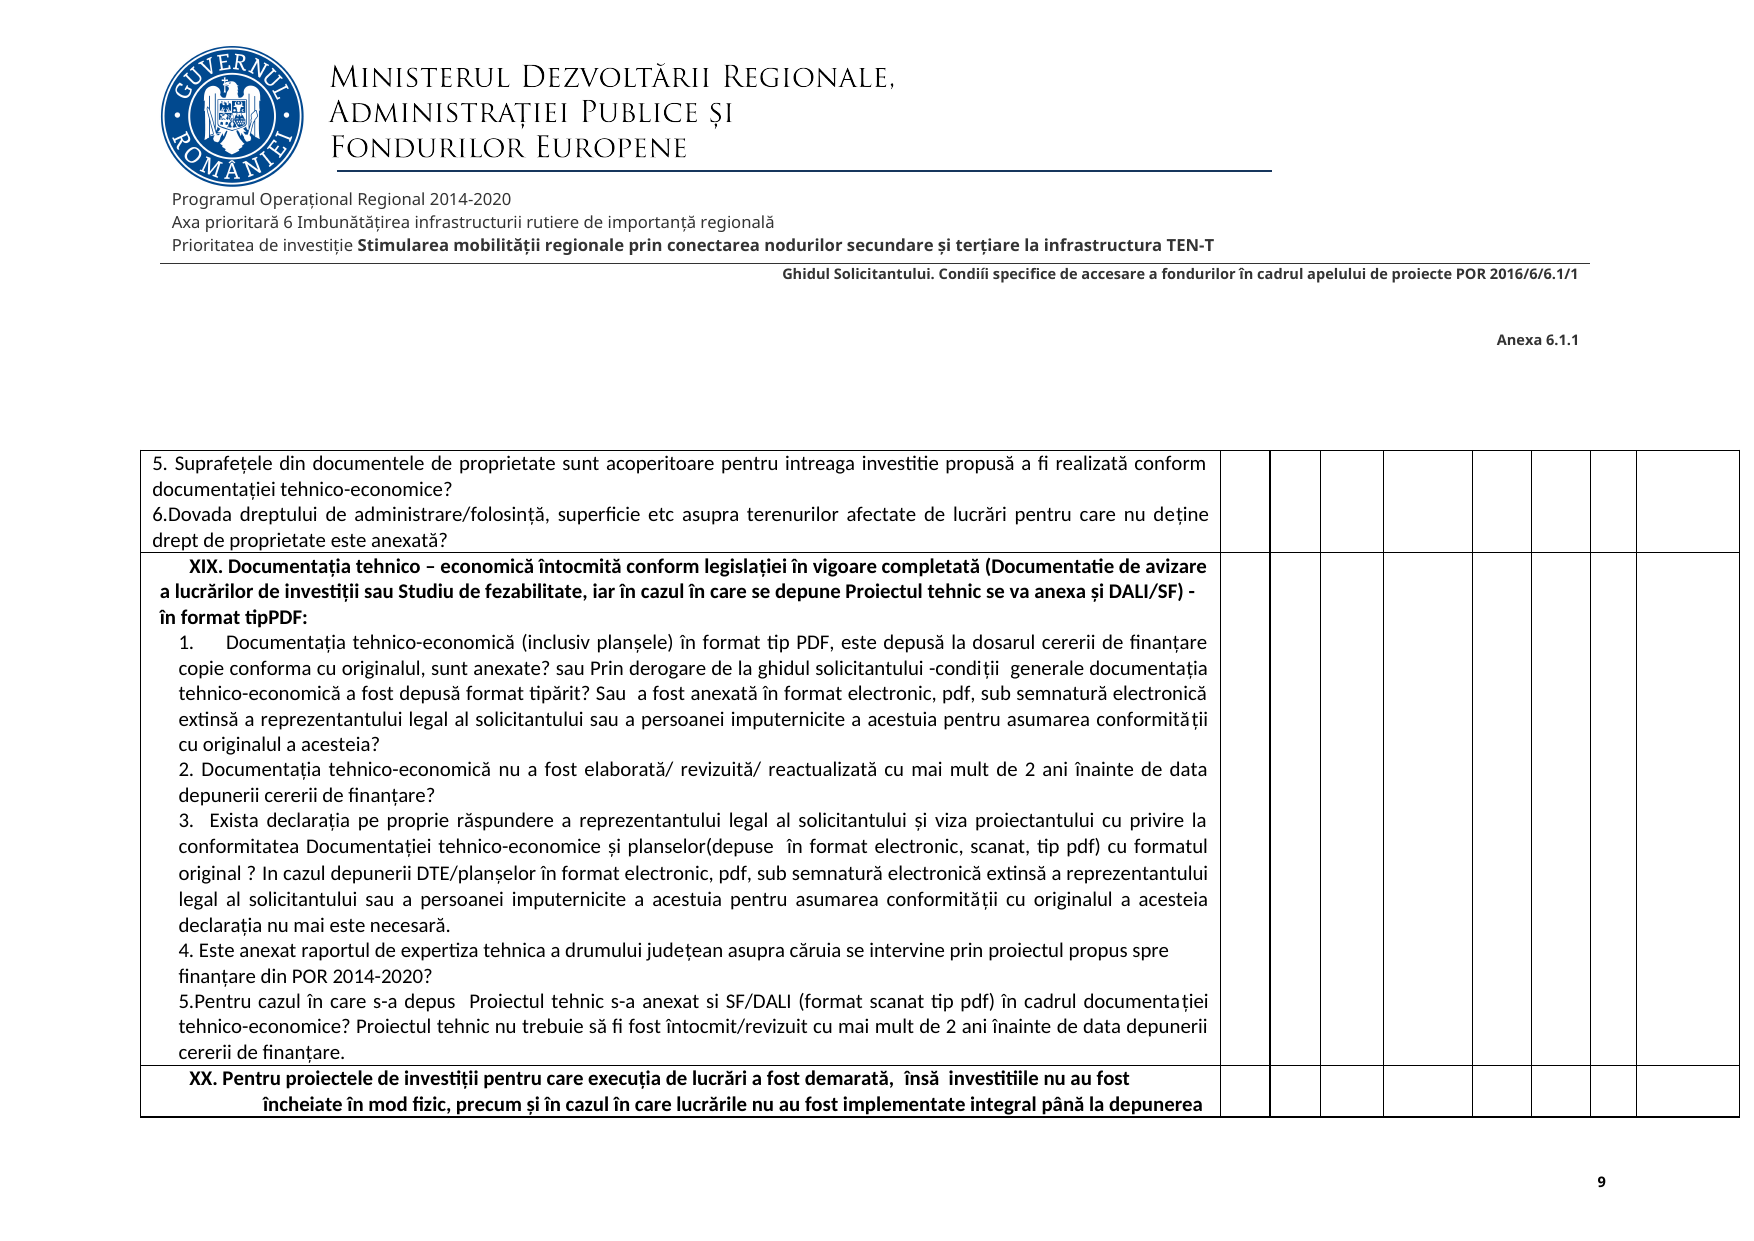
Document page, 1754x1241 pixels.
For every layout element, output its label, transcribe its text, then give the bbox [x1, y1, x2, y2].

table_cell [1591, 553, 1636, 1064]
table_cell 5. Suprafețele din documentele de proprietate sunt acoperitoare pentru intreaga investitie propusă a fi realizată conform documentației tehnico-economice? 6.Dovada dreptului de administrare/folosință, superficie etc asupra terenurilor afectate de lucrări pentru care nu deține drept de proprietate este anexată? [141, 451, 1220, 552]
table_cell [1384, 1066, 1472, 1116]
table_cell [1271, 1066, 1320, 1116]
table_cell [1384, 553, 1472, 1064]
table_cell [1271, 451, 1320, 552]
table_cell [1532, 553, 1590, 1064]
table_cell XIX. Documentația tehnico – economică întocmită conform legislației în vigoare completată (Documentatie de avizare a lucrărilor de investiții sau Studiu de fezabilitate, iar în cazul în care se depune Proiectul tehnic se va anexa și DALI/SF) - în format tipPDF: Documentaţia tehnico-economică (inclusiv planșele) în format tip PDF, este depusă la dosarul cererii de finanţare copie conforma cu originalul, sunt anexate? sau Prin derogare de la ghidul solicitantului -condiții generale documentația tehnico-economică a fost depusă format tipărit? Sau a fost anexată în format electronic, pdf, sub semnatură electronică extinsă a reprezentantului legal al solicitantului sau a persoanei imputernicite a acestuia pentru asumarea conformității cu originalul a acesteia? 2. Documentaţia tehnico-economică nu a fost elaborată/ revizuită/ reactualizată cu mai mult de 2 ani înainte de data depunerii cererii de finanţare? 3. Exista declaraţia pe proprie răspundere a reprezentantului legal al solicitantului şi viza proiectantului cu privire la conformitatea Documentației tehnico-economice și planselor(depuse în format electronic, scanat, tip pdf) cu formatul original ? In cazul depunerii DTE/planșelor în format electronic, pdf, sub semnatură electronică extinsă a reprezentantului legal al solicitantului sau a persoanei imputernicite a acestuia pentru asumarea conformității cu originalul a acesteia declarația nu mai este necesară. 4. Este anexat raportul de expertiza tehnica a drumului județean asupra căruia se intervine prin proiectul propus spre finanțare din POR 2014-2020? 5.Pentru cazul în care s-a depus Proiectul tehnic s-a anexat si SF/DALI (format scanat tip pdf) în cadrul documentației tehnico-economice? Proiectul tehnic nu trebuie să fi fost întocmit/revizuit cu mai mult de 2 ani înainte de data depunerii cererii de finanțare. [141, 553, 1220, 1064]
table_cell [1321, 1066, 1383, 1116]
table_cell [1591, 451, 1636, 552]
table_cell [1637, 1066, 1739, 1116]
table_cell [1321, 553, 1383, 1064]
table_cell [1637, 553, 1739, 1064]
table_cell [1637, 451, 1739, 552]
table_cell [1384, 451, 1472, 552]
table_cell [1532, 451, 1590, 552]
table_cell [1271, 553, 1320, 1064]
table_cell [1473, 1066, 1531, 1116]
table_cell [1321, 451, 1383, 552]
table_cell [1591, 1066, 1636, 1116]
table_cell [1221, 451, 1269, 552]
table_cell [1221, 1066, 1269, 1116]
table_cell [1473, 451, 1531, 552]
table_cell [1473, 553, 1531, 1064]
table_cell [1221, 553, 1269, 1064]
table_cell [1532, 1066, 1590, 1116]
picture [159, 44, 905, 188]
